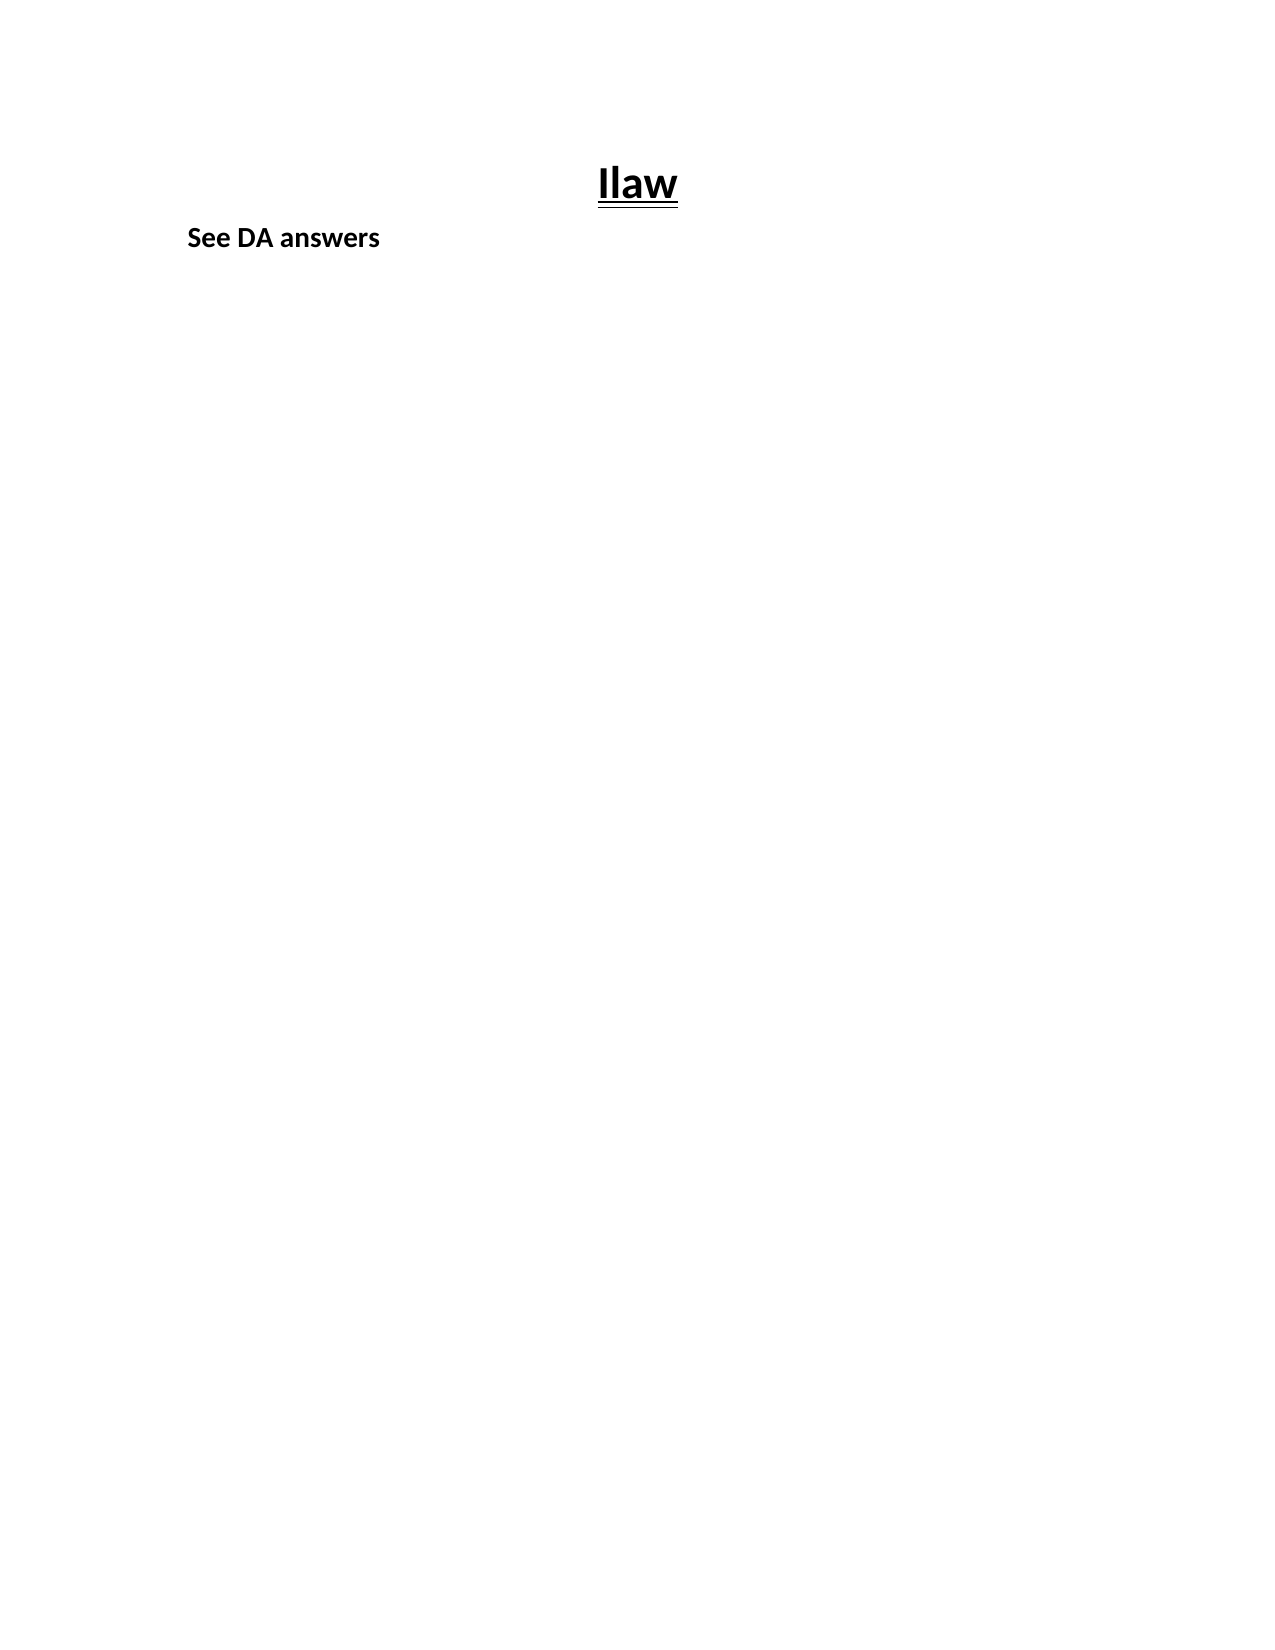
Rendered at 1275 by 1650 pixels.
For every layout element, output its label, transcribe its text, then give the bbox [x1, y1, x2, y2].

subtitle See DA answers [187, 219, 1087, 254]
subtitle Ilaw [187, 154, 1087, 210]
